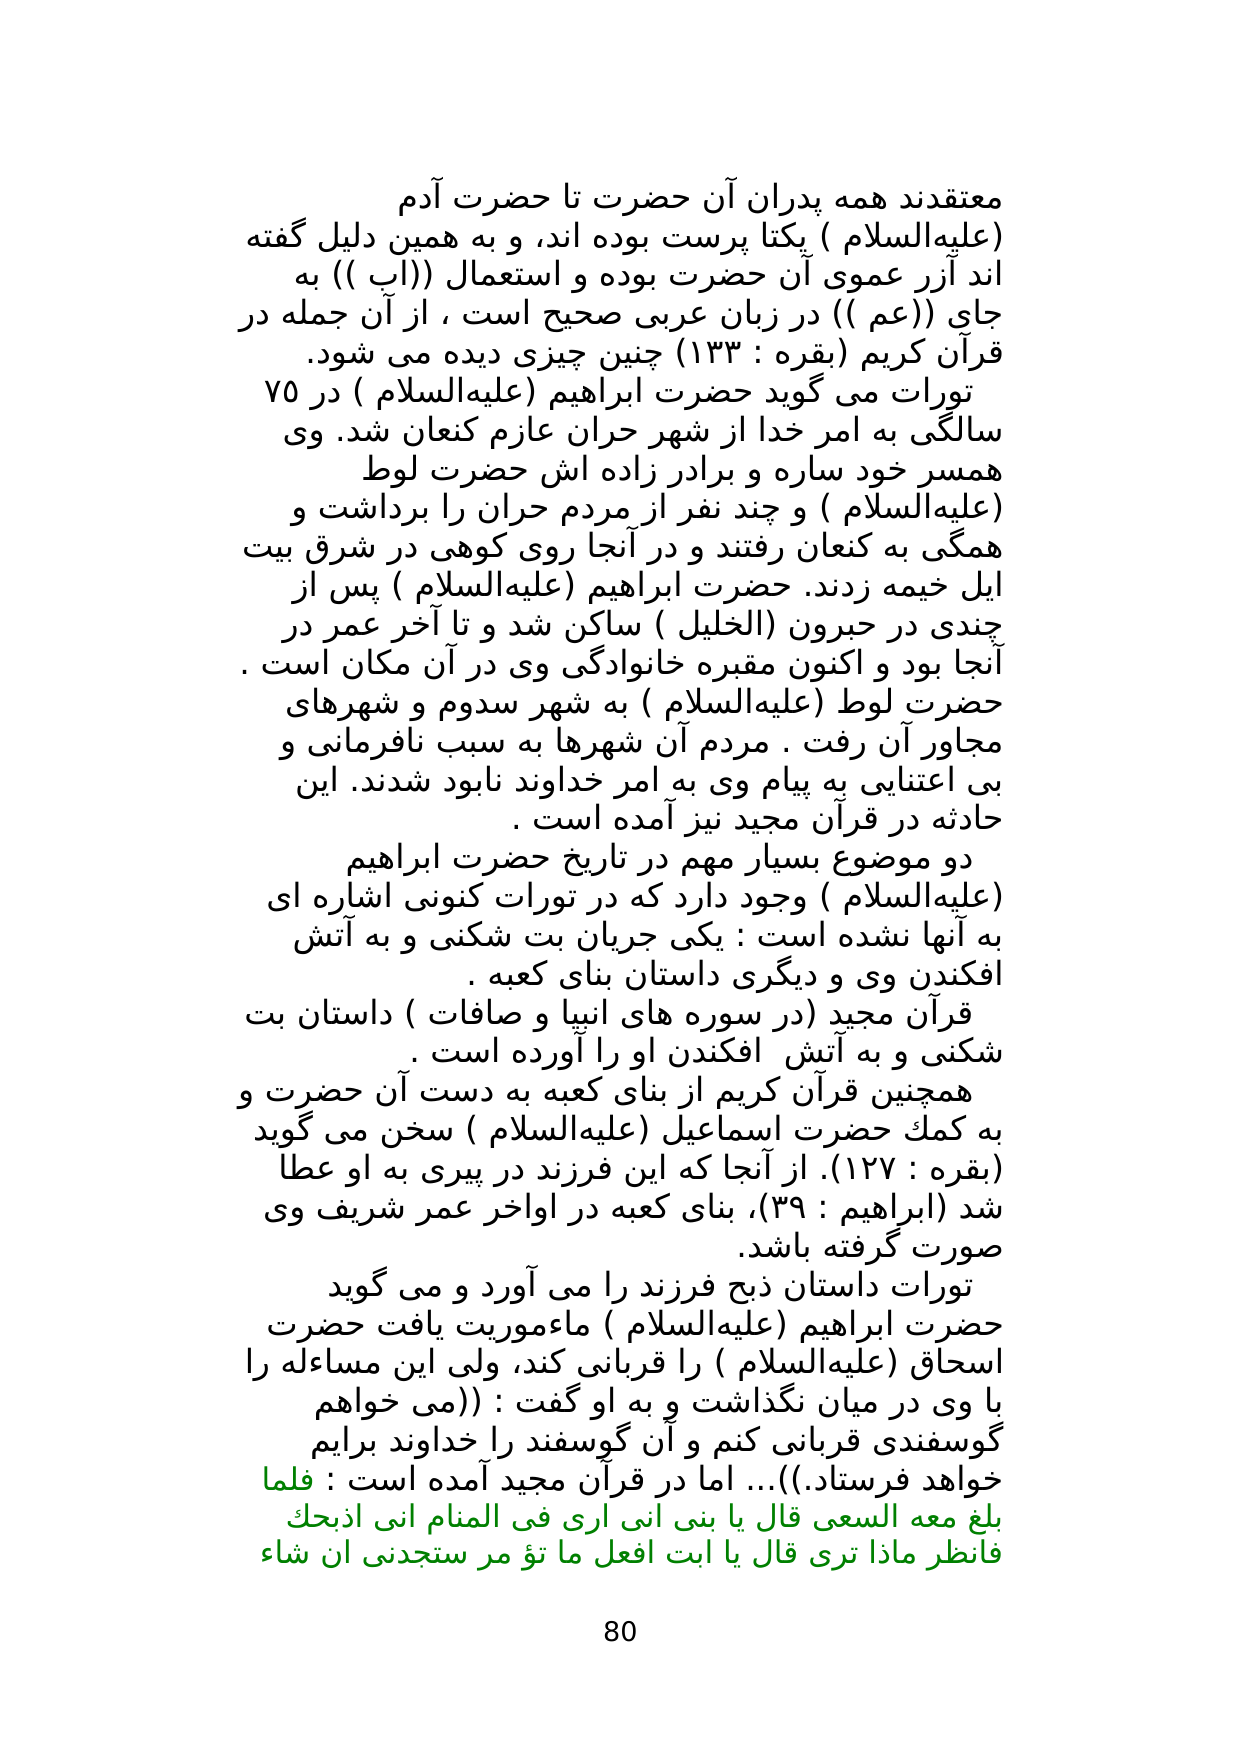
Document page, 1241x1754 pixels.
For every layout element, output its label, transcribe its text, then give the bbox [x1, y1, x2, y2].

text دو موضوع بسيار مهم در تاريخ حضرت ابراهيم (عليه‌السلام ) وجود دارد كه در تورات كنونى اشاره اى به آنها نشده است : يكى جريان بت شكنى و به آتش افكندن وى و ديگرى داستان بناى كعبه . [236, 838, 1004, 993]
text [236, 177, 1004, 371]
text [236, 1265, 1004, 1571]
text همچنين قرآن كريم از بناى كعبه به دست آن حضرت و به كمك حضرت اسماعيل (عليه‌السلام ) سخن مى گويد (بقره : ١٢٧). از آنجا كه اين فرزند در پيرى به او عطا شد (ابراهيم : ٣٩)، بناى كعبه در اواخر عمر شريف وى صورت گرفته باشد. [236, 1071, 1004, 1265]
text قرآن مجيد (در سوره هاى انبيا و صافات ) داستان بت شكنى و به آتش ‍ افكندن او را آورده است . [236, 993, 1004, 1071]
text تورات مى گويد حضرت ابراهيم (عليه‌السلام ) در ٧٥ سالگى به امر خدا از شهر حران عازم كنعان شد. وى همسر خود ساره و برادر زاده اش حضرت لوط (عليه‌السلام ) و چند نفر از مردم حران را برداشت و همگى به كنعان رفتند و در آنجا روى كوهى در شرق بيت ايل خيمه زدند. حضرت ابراهيم (عليه‌السلام ) پس از چندى در حبرون (الخليل ) ساكن شد و تا آخر عمر در آنجا بود و اكنون مقبره خانوادگى وى در آن مكان است . حضرت لوط (عليه‌السلام ) به شهر سدوم و شهرهاى مجاور آن رفت . مردم آن شهرها به سبب نافرمانى و بى اعتنايى به پيام وى به امر خداوند نابود شدند. اين حادثه در قرآن مجيد نيز آمده است . [236, 371, 1004, 838]
